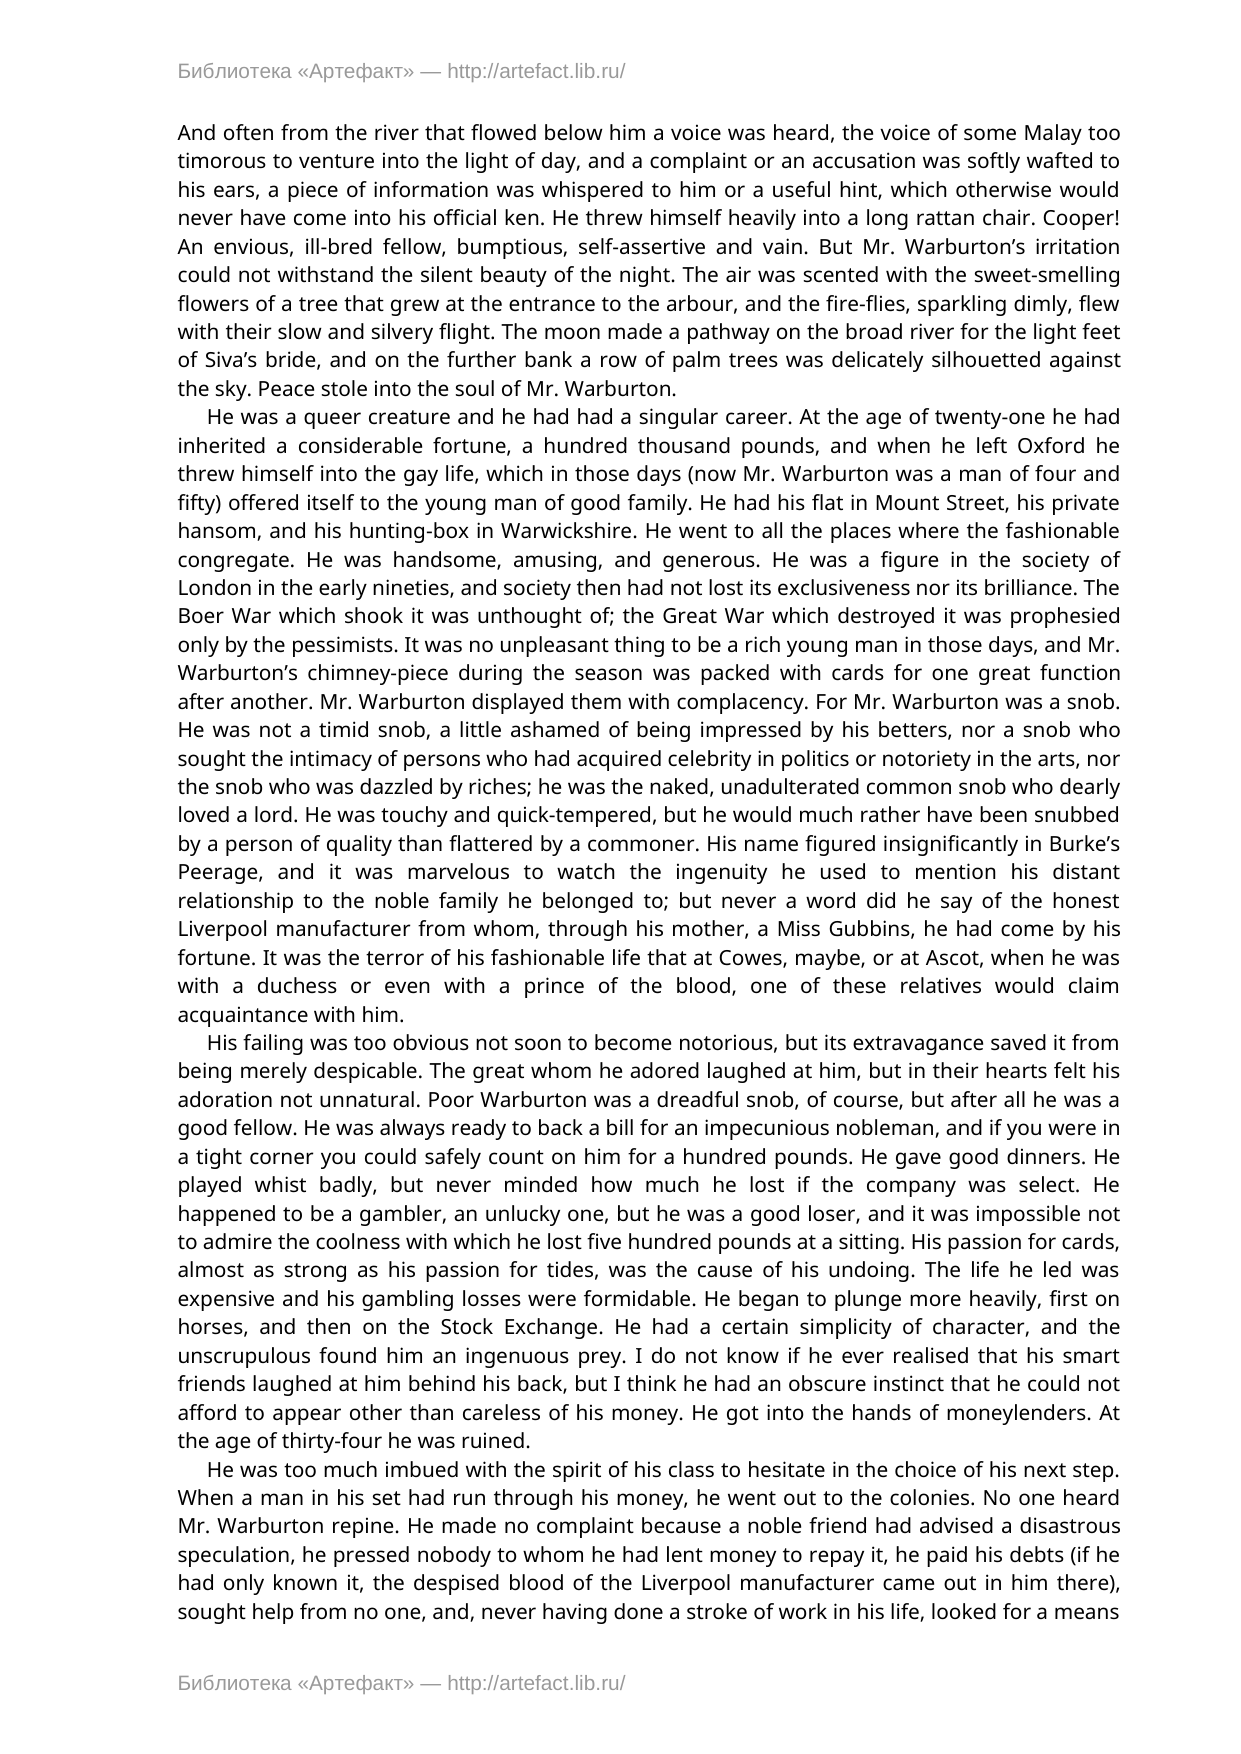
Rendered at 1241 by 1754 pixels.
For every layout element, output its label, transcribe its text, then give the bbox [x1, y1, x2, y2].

text He was a queer creature and he had had a singular career. At the age of twenty-one he had inherited a considerable fortune, a hundred thousand pounds, and when he left Oxford he threw himself into the gay life, which in those days (now Mr. Warburton was a man of four and fifty) offered itself to the young man of good family. He had his flat in Mount Street, his private hansom, and his hunting-box in Warwickshire. He went to all the places where the fashionable congregate. He was handsome, amusing, and generous. He was a figure in the society of London in the early nineties, and society then had not lost its exclusiveness nor its brilliance. The Boer War which shook it was unthought of; the Great War which destroyed it was prophesied only by the pessimists. It was no unpleasant thing to be a rich young man in those days, and Mr. Warburton’s chimney-piece during the season was packed with cards for one great function after another. Mr. Warburton displayed them with complacency. For Mr. Warburton was a snob. He was not a timid snob, a little ashamed of being impressed by his betters, nor a snob who sought the intimacy of persons who had acquired celebrity in politics or notoriety in the arts, nor the snob who was dazzled by riches; he was the naked, unadulterated common snob who dearly loved a lord. He was touchy and quick-tempered, but he would much rather have been snubbed by a person of quality than flattered by a commoner. His name figured insignificantly in Burke’s Peerage, and it was marvelous to watch the ingenuity he used to mention his distant relationship to the noble family he belonged to; but never a word did he say of the honest Liverpool manufacturer from whom, through his mother, a Miss Gubbins, he had come by his fortune. It was the terror of his fashionable life that at Cowes, maybe, or at Ascot, when he was with a duchess or even with a prince of the blood, one of these relatives would claim acquaintance with him. [177, 402, 1122, 1028]
text His failing was too obvious not soon to become notorious, but its extravagance saved it from being merely despicable. The great whom he adored laughed at him, but in their hearts felt his adoration not unnatural. Poor Warburton was a dreadful snob, of course, but after all he was a good fellow. He was always ready to back a bill for an impecunious nobleman, and if you were in a tight corner you could safely count on him for a hundred pounds. He gave good dinners. He played whist badly, but never minded how much he lost if the company was select. He happened to be a gambler, an unlucky one, but he was a good loser, and it was impossible not to admire the coolness with which he lost five hundred pounds at a sitting. His passion for cards, almost as strong as his passion for tides, was the cause of his undoing. The life he led was expensive and his gambling losses were formidable. He began to plunge more heavily, first on horses, and then on the Stock Exchange. He had a certain simplicity of character, and the unscrupulous found him an ingenuous prey. I do not know if he ever realised that his smart friends laughed at him behind his back, but I think he had an obscure instinct that he could not afford to appear other than careless of his money. He got into the hands of moneylenders. At the age of thirty-four he was ruined. [177, 1028, 1122, 1455]
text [177, 1455, 1122, 1625]
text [177, 118, 1122, 402]
